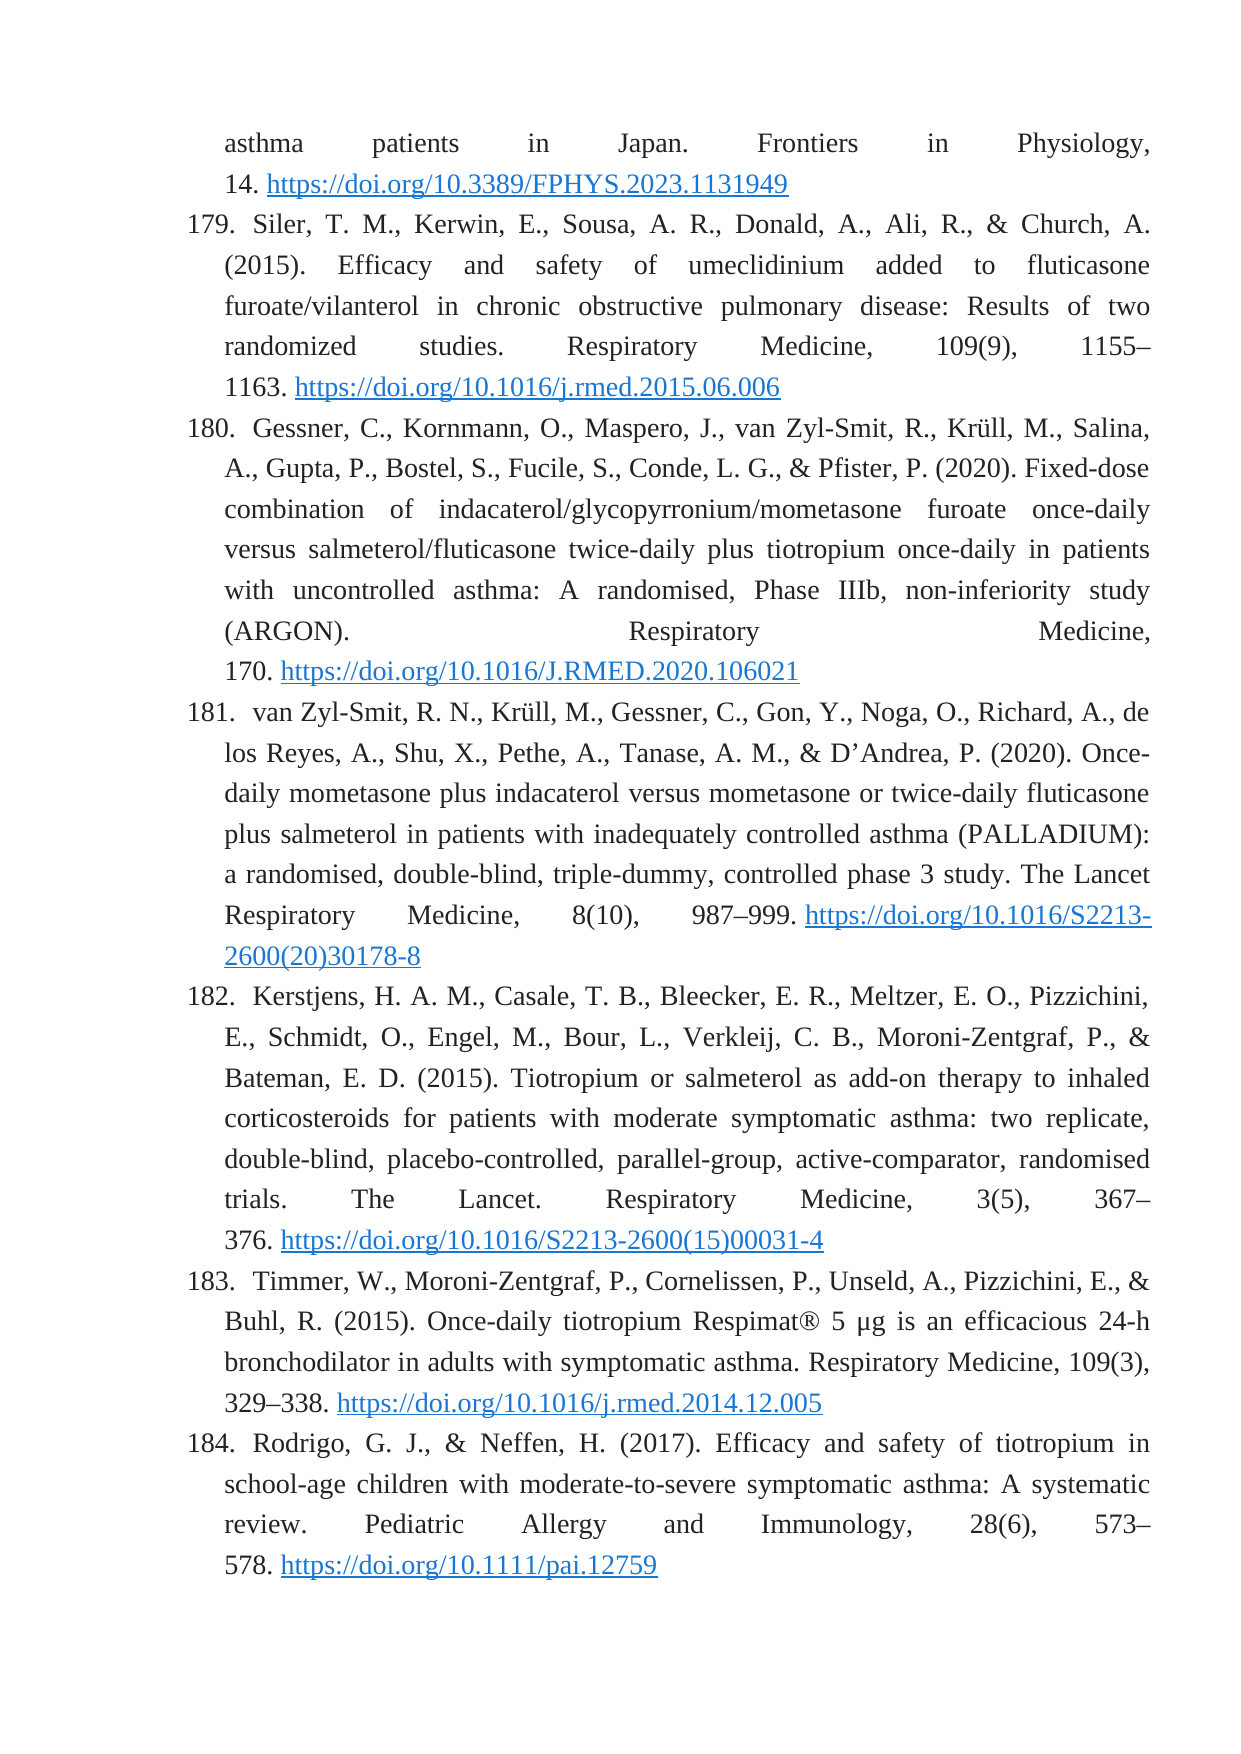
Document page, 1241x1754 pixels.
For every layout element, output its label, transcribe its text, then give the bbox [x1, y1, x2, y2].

list Rodrigo, G. J., & Neffen, H. (2017). Efficacy and safety of tiotropium in school-age children with moderate-to-severe symptomatic asthma: A systematic review. Pediatric Allergy and Immunology, 28(6), 573–578. https://doi.org/10.1111/pai.12759 [187, 1418, 1152, 1581]
list Gessner, C., Kornmann, O., Maspero, J., van Zyl-Smit, R., Krüll, M., Salina, A., Gupta, P., Bostel, S., Fucile, S., Conde, L. G., & Pfister, P. (2020). Fixed-dose combination of indacaterol/glycopyrronium/mometasone furoate once-daily versus salmeterol/fluticasone twice-daily plus tiotropium once-daily in patients with uncontrolled asthma: A randomised, Phase IIIb, non-inferiority study (ARGON). Respiratory Medicine, 170. https://doi.org/10.1016/J.RMED.2020.106021 [187, 402, 1152, 687]
list Kerstjens, H. A. M., Casale, T. B., Bleecker, E. R., Meltzer, E. O., Pizzichini, E., Schmidt, O., Engel, M., Bour, L., Verkleij, C. B., Moroni-Zentgraf, P., & Bateman, E. D. (2015). Tiotropium or salmeterol as add-on therapy to inhaled corticosteroids for patients with moderate symptomatic asthma: two replicate, double-blind, placebo-controlled, parallel-group, active-comparator, randomised trials. The Lancet. Respiratory Medicine, 3(5), 367–376. https://doi.org/10.1016/S2213-2600(15)00031-4 [187, 971, 1152, 1256]
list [187, 118, 1152, 199]
list van Zyl-Smit, R. N., Krüll, M., Gessner, C., Gon, Y., Noga, O., Richard, A., de los Reyes, A., Shu, X., Pethe, A., Tanase, A. M., & D’Andrea, P. (2020). Once-daily mometasone plus indacaterol versus mometasone or twice-daily fluticasone plus salmeterol in patients with inadequately controlled asthma (PALLADIUM): a randomised, double-blind, triple-dummy, controlled phase 3 study. The Lancet Respiratory Medicine, 8(10), 987–999. https://doi.org/10.1016/S2213-2600(20)30178-8 [187, 687, 1152, 971]
list Timmer, W., Moroni-Zentgraf, P., Cornelissen, P., Unseld, A., Pizzichini, E., & Buhl, R. (2015). Once-daily tiotropium Respimat® 5 μg is an efficacious 24-h bronchodilator in adults with symptomatic asthma. Respiratory Medicine, 109(3), 329–338. https://doi.org/10.1016/j.rmed.2014.12.005 [187, 1256, 1152, 1418]
list Siler, T. M., Kerwin, E., Sousa, A. R., Donald, A., Ali, R., & Church, A. (2015). Efficacy and safety of umeclidinium added to fluticasone furoate/vilanterol in chronic obstructive pulmonary disease: Results of two randomized studies. Respiratory Medicine, 109(9), 1155–1163. https://doi.org/10.1016/j.rmed.2015.06.006 [187, 199, 1152, 402]
